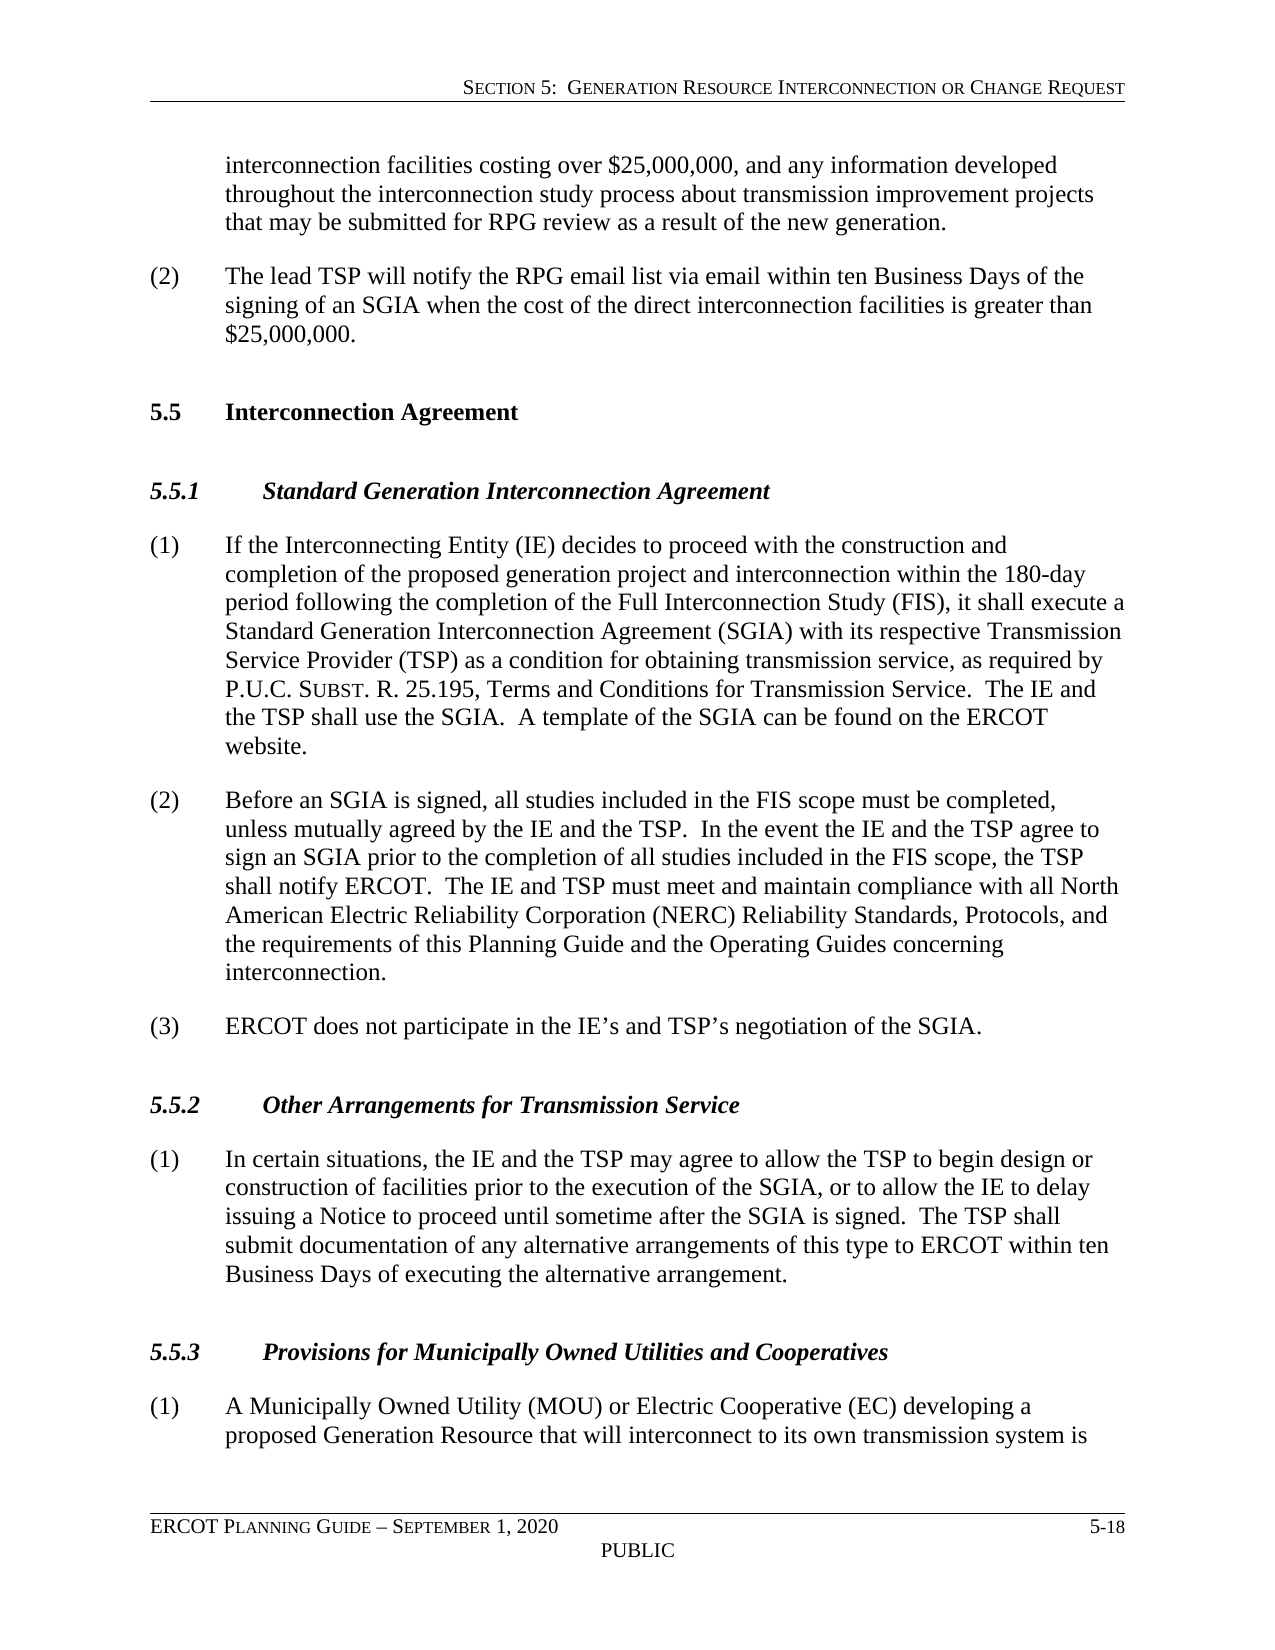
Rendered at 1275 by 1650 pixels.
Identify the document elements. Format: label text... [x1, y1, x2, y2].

text 5.5.1 Standard Generation Interconnection Agreement [150, 476, 1125, 505]
text 5.5.3 Provisions for Municipally Owned Utilities and Cooperatives [150, 1337, 1125, 1366]
text (2) The lead TSP will notify the RPG email list via email within ten Business Days of the signing of an SGIA when the cost of the direct interconnection facilities is greater than $25,000,000. [150, 261, 1125, 347]
text (2) Before an SGIA is signed, all studies included in the FIS scope must be completed, unless mutually agreed by the IE and the TSP. In the event the IE and the TSP agree to sign an SGIA prior to the completion of all studies included in the FIS scope, the TSP shall notify ERCOT. The IE and TSP must meet and maintain compliance with all North American Electric Reliability Corporation (NERC) Reliability Standards, Protocols, and the requirements of this Planning Guide and the Operating Guides concerning interconnection. [150, 785, 1125, 986]
text 5.5 Interconnection Agreement [150, 397, 1125, 426]
text (3) ERCOT does not participate in the IE’s and TSP’s negotiation of the SGIA. [150, 1011, 1125, 1040]
text (1) If the Interconnecting Entity (IE) decides to proceed with the construction and completion of the proposed generation project and interconnection within the 180-day period following the completion of the Full Interconnection Study (FIS), it shall execute a Standard Generation Interconnection Agreement (SGIA) with its respective Transmission Service Provider (TSP) as a condition for obtaining transmission service, as required by P.U.C. Subst. R. 25.195, Terms and Conditions for Transmission Service. The IE and the TSP shall use the SGIA. A template of the SGIA can be found on the ERCOT website. [150, 530, 1125, 760]
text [150, 150, 1125, 236]
text (1) In certain situations, the IE and the TSP may agree to allow the TSP to begin design or construction of facilities prior to the execution of the SGIA, or to allow the IE to delay issuing a Notice to proceed until sometime after the SGIA is signed. The TSP shall submit documentation of any alternative arrangements of this type to ERCOT within ten Business Days of executing the alternative arrangement. [150, 1144, 1125, 1287]
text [150, 1391, 1125, 1449]
text 5.5.2 Other Arrangements for Transmission Service [150, 1090, 1125, 1119]
